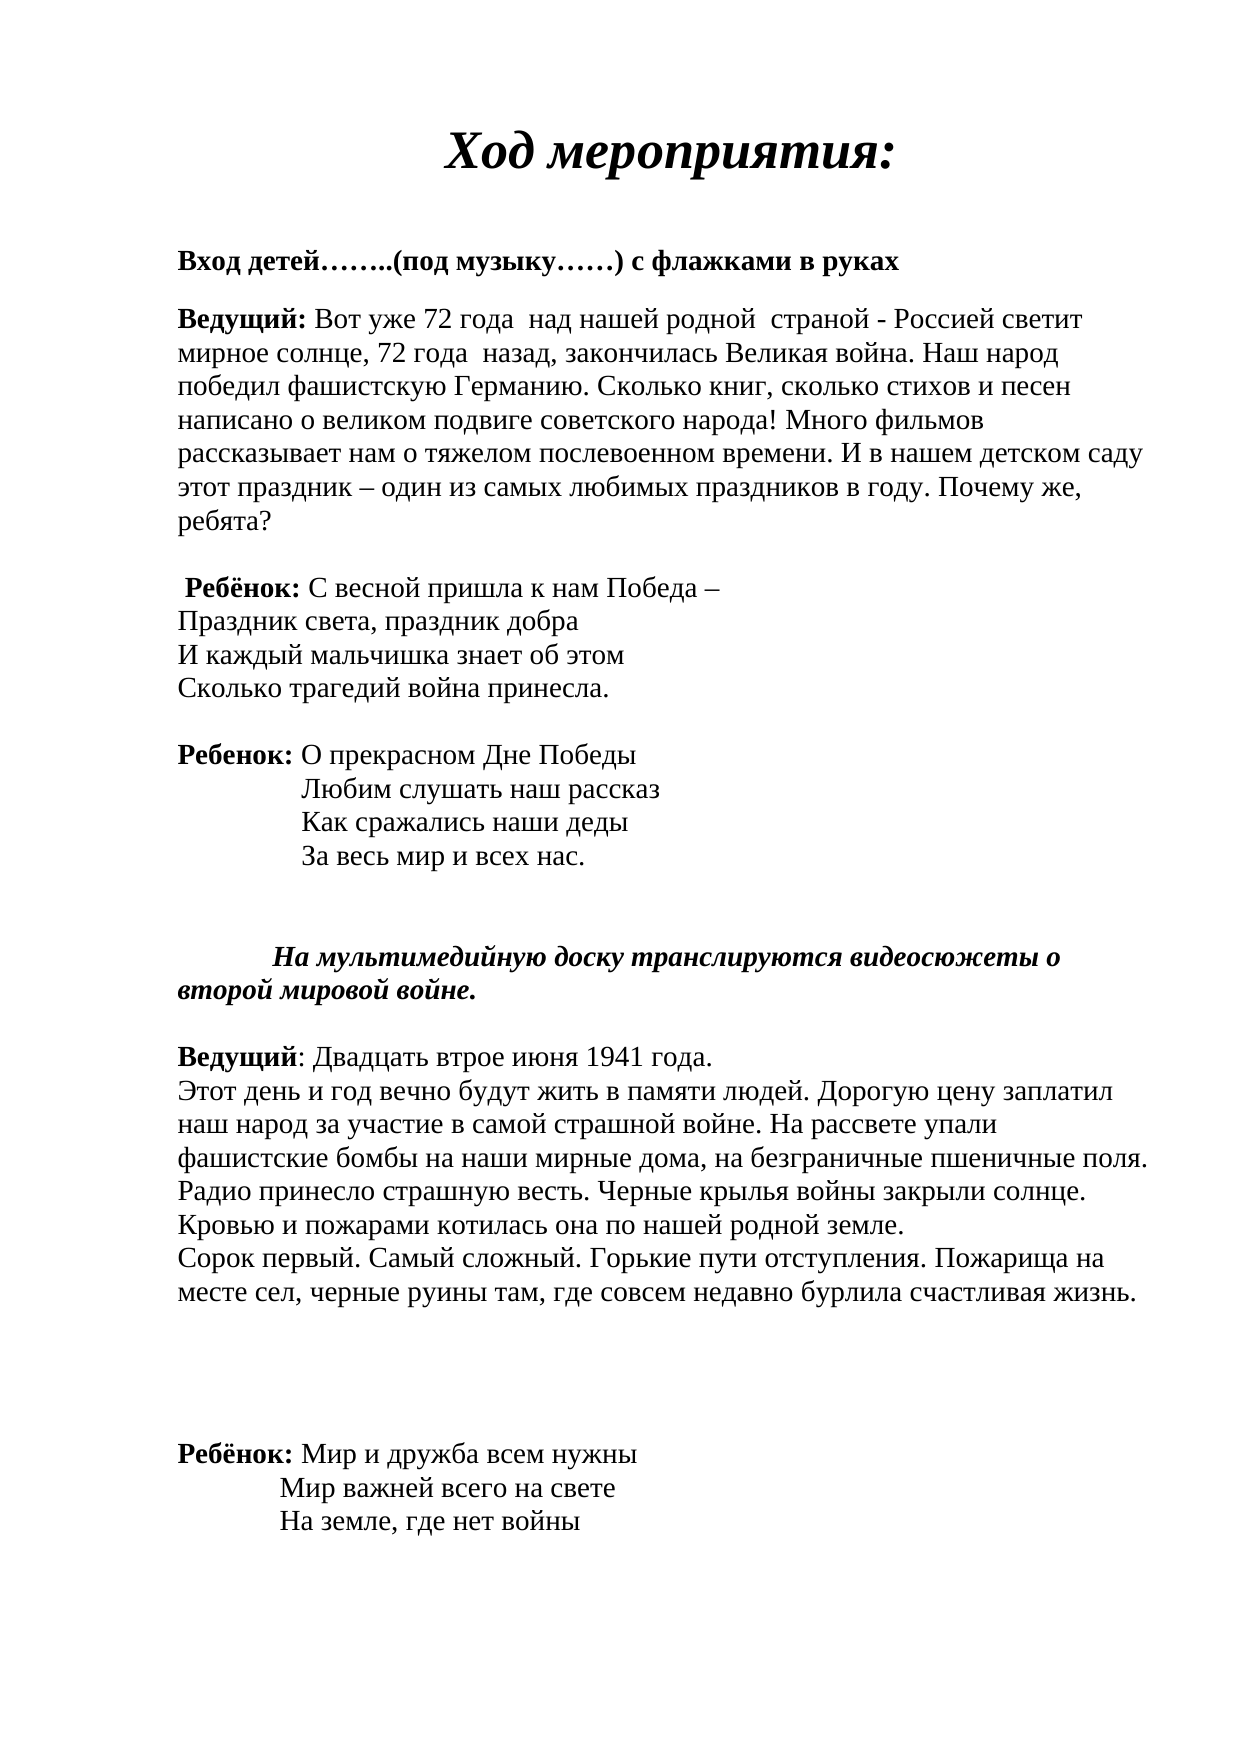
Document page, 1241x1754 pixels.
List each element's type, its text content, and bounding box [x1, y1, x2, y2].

text На мультимедийную доску транслируются видеосюжеты о второй мировой войне. [177, 872, 1152, 1006]
text Ведущий: Вот уже 72 года над нашей родной страной - Россией светит мирное солнце, 72 года назад, закончилась Великая война. Наш народ победил фашистскую Германию. Сколько книг, сколько стихов и песен написано о великом подвиге советского народа! Много фильмов рассказывает нам о тяжелом послевоенном времени. И в нашем детском саду этот праздник – один из самых любимых праздников в году. Почему же, ребята? Ребёнок: С весной пришла к нам Победа – Праздник света, праздник добра И каждый мальчишка знает об этом Сколько трагедий война принесла. [177, 276, 1152, 704]
text Ребенок: О прекрасном Дне Победы [177, 737, 1152, 771]
text Вход детей……..(под музыку……) с флажками в руках [177, 243, 1152, 276]
text За весь мир и всех нас. [177, 838, 1152, 872]
text Ведущий: Двадцать втрое июня 1941 года. Этот день и год вечно будут жить в памяти людей. Дорогую цену заплатил наш народ за участие в самой страшной войне. На рассвете упали фашистские бомбы на наши мирные дома, на безграничные пшеничные поля. Радио принесло страшную весть. Черные крылья войны закрыли солнце. Кровью и пожарами котилась она по нашей родной земле. Сорок первый. Самый сложный. Горькие пути отступления. Пожарища на месте сел, черные руины там, где совсем недавно бурлила счастливая жизнь. [177, 1006, 1152, 1369]
text На земле, где нет войны [177, 1503, 1152, 1537]
text Ребёнок: Мир и дружба всем нужны [177, 1436, 1152, 1470]
text Мир важней всего на свете [177, 1470, 1152, 1503]
text Любим слушать наш рассказ [177, 771, 1152, 804]
text Ход мероприятия: [177, 118, 1152, 180]
text Как сражались наши деды [177, 804, 1152, 838]
